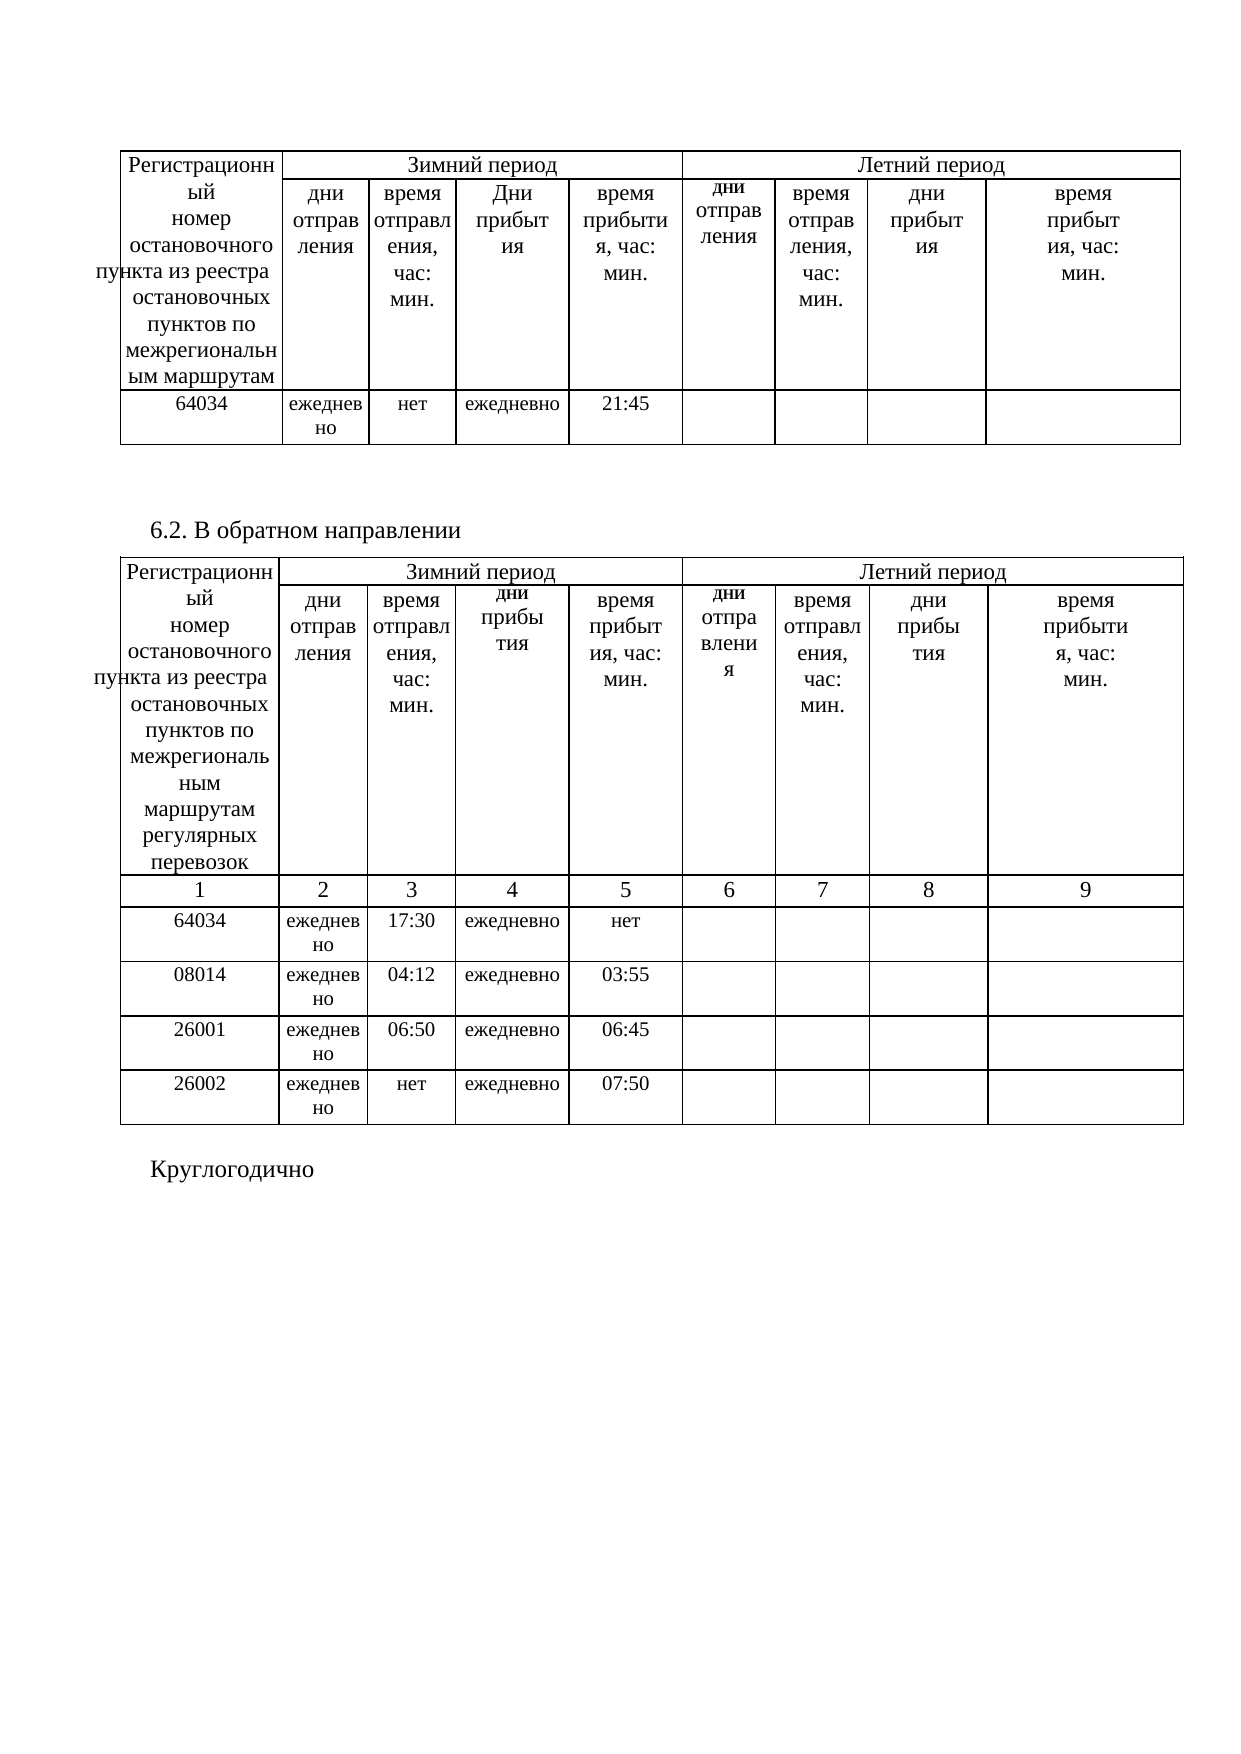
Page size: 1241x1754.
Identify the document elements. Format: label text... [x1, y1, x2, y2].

table_cell [776, 391, 867, 444]
table_cell [989, 1017, 1183, 1069]
table_cell нет [370, 391, 455, 444]
table_cell время прибыти я, час: мин. [989, 586, 1183, 874]
table_cell ДНИ прибы тия [456, 586, 568, 874]
table_cell ежедневно [280, 1071, 367, 1124]
table_cell 64034 [121, 908, 278, 961]
table_header Зимний период [280, 558, 682, 584]
table_cell ежедневно [280, 908, 367, 961]
table_cell ежедневно [283, 391, 368, 444]
table_cell время отправ ления, час: мин. [776, 180, 867, 389]
table_cell 26001 [121, 1017, 278, 1069]
table_cell [989, 962, 1183, 1015]
table_cell [989, 1071, 1183, 1124]
table_cell ежедневно [456, 1071, 568, 1124]
table_cell 08014 [121, 962, 278, 1015]
table_cell [987, 391, 1180, 444]
table_cell 06:50 [368, 1017, 455, 1069]
table_header Летний период [683, 558, 1183, 584]
table_cell 21:45 [570, 391, 682, 444]
table_cell 4 [456, 876, 568, 906]
table_cell [870, 962, 987, 1015]
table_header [121, 152, 282, 389]
table_cell 9 [989, 876, 1183, 906]
table_cell время отправл ения, час: мин. [368, 586, 455, 874]
table_cell 3 [368, 876, 455, 906]
table_cell 04:12 [368, 962, 455, 1015]
table_header Регистрационный номер остановочного пункта из реестра остановочных пунктов по межрегиональным маршрутам регулярных перевозок [121, 558, 278, 874]
table_cell дни отправ ления [280, 586, 367, 874]
table_header Летний период [683, 152, 1180, 178]
table_cell [683, 1017, 775, 1069]
table_cell [868, 391, 985, 444]
table_cell время прибыт ия, час: мин. [570, 586, 682, 874]
table_cell Дни прибыт ия [457, 180, 568, 389]
table_cell 17:30 [368, 908, 455, 961]
table_cell 2 [280, 876, 367, 906]
text Круглогодично [150, 1154, 1090, 1183]
table_cell 07:50 [570, 1071, 682, 1124]
table_cell время прибыти я, час: мин. [570, 180, 682, 389]
table_cell 06:45 [570, 1017, 682, 1069]
table_cell [989, 908, 1183, 961]
table_cell 7 [776, 876, 869, 906]
table_cell ежедневно [456, 1017, 568, 1069]
table_cell [683, 908, 775, 961]
table_cell 26002 [121, 1071, 278, 1124]
table_cell 03:55 [570, 962, 682, 1015]
table_cell дни прибыт ия [868, 180, 985, 389]
table_cell [683, 962, 775, 1015]
table_header Зимний период [283, 152, 682, 178]
table_cell ДНИ отпра влени я [683, 586, 775, 874]
table_cell [870, 1017, 987, 1069]
table_cell 64034 [121, 391, 282, 444]
table_cell [870, 1071, 987, 1124]
table_cell ежедневно [280, 1017, 367, 1069]
table_cell 8 [870, 876, 987, 906]
table_cell время прибыт ия, час: мин. [987, 180, 1180, 389]
table_cell [776, 908, 869, 961]
table_cell [776, 1071, 869, 1124]
table_cell ежедневно [456, 962, 568, 1015]
table_cell 5 [570, 876, 682, 906]
text 6.2. В обратном направлении [150, 515, 1090, 544]
table_cell нет [570, 908, 682, 961]
table_cell [776, 1017, 869, 1069]
table_cell ежедневно [457, 391, 568, 444]
table_cell ежедневно [456, 908, 568, 961]
table_cell [776, 962, 869, 1015]
table_cell 6 [683, 876, 775, 906]
table_cell 1 [121, 876, 278, 906]
table_cell ДНИ отправ ления [683, 180, 774, 389]
table_cell [683, 391, 774, 444]
table_cell [870, 908, 987, 961]
table_cell нет [368, 1071, 455, 1124]
table_cell дни прибы тия [870, 586, 987, 874]
table_cell дни отправ ления [283, 180, 368, 389]
table_cell время отправл ения, час: мин. [776, 586, 869, 874]
table_cell время отправл ения, час: мин. [370, 180, 455, 389]
table_cell [683, 1071, 775, 1124]
table_cell ежедневно [280, 962, 367, 1015]
